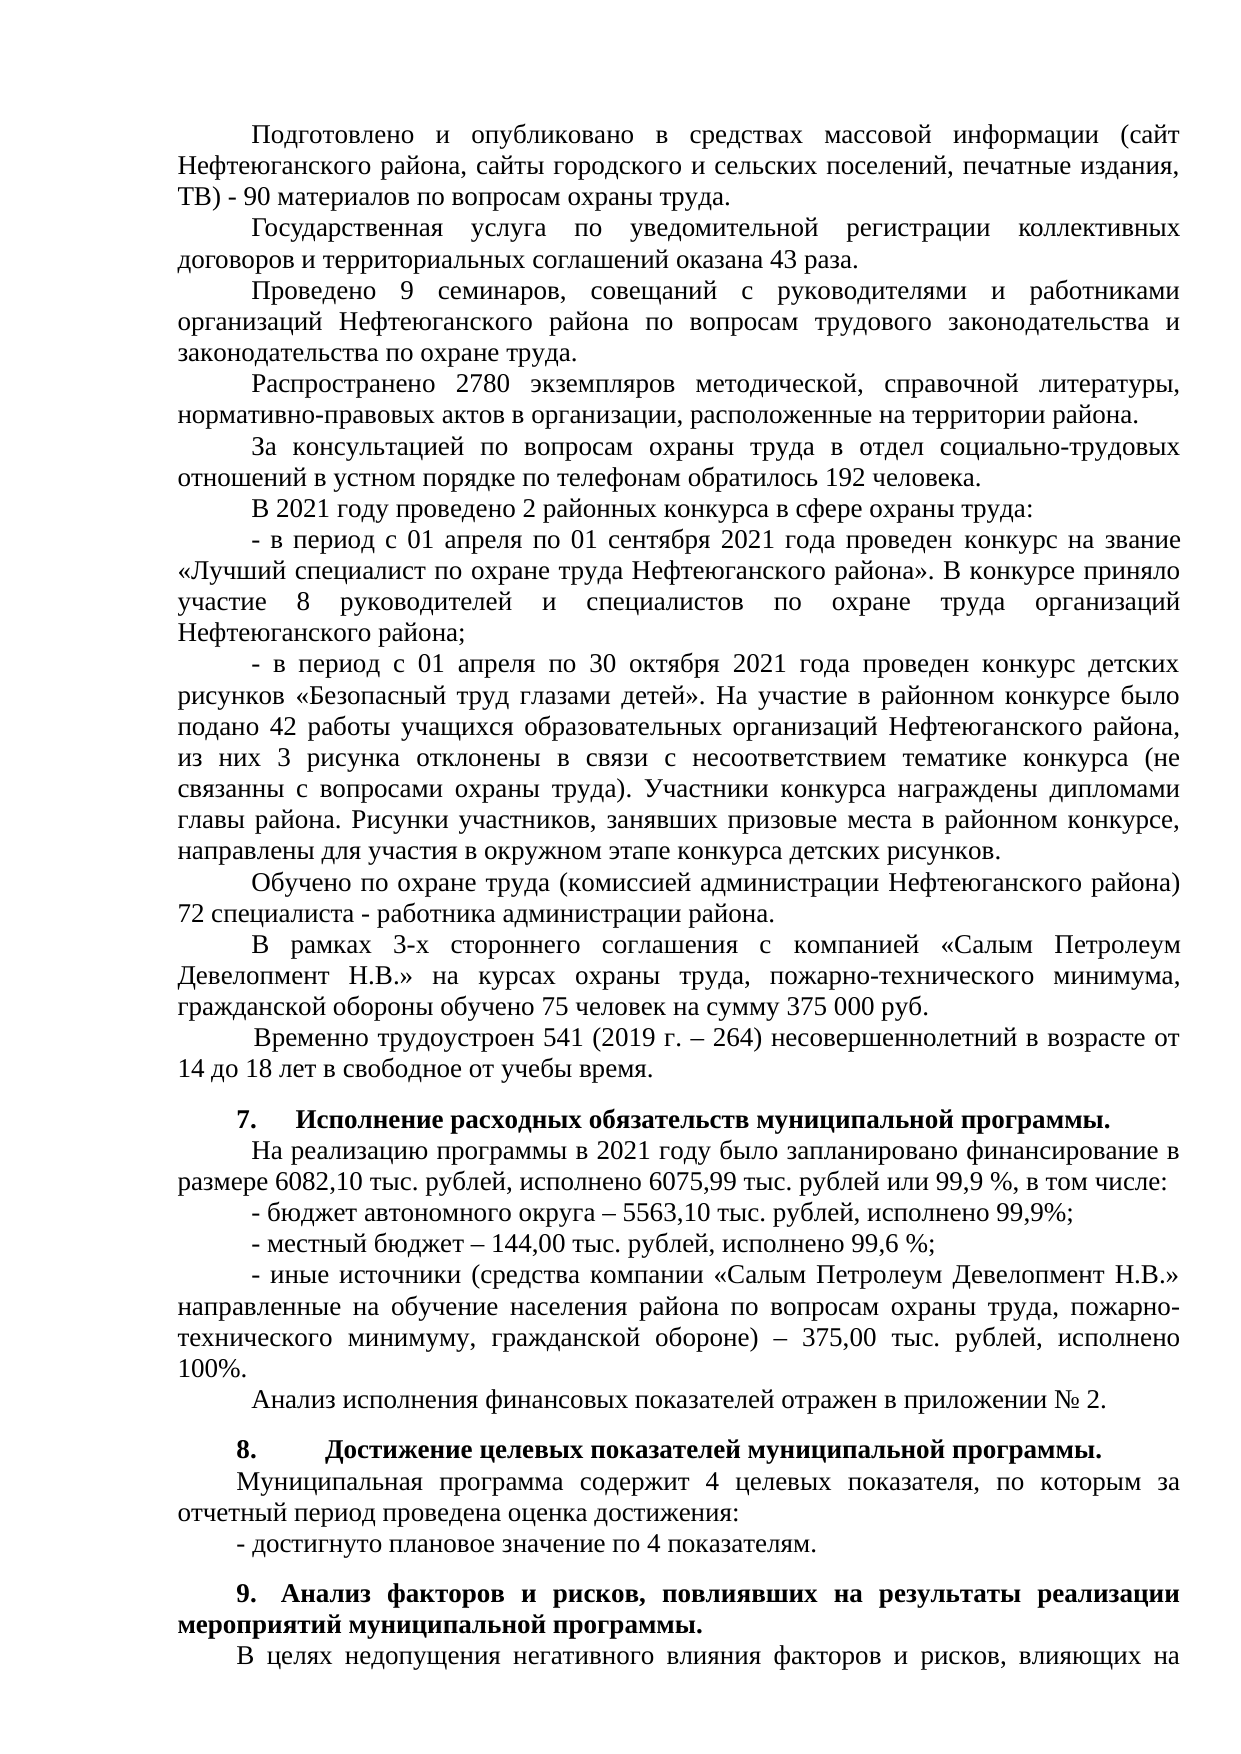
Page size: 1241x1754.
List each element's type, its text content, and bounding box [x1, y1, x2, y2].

list Достижение целевых показателей муниципальной программы. [177, 1433, 1181, 1464]
text - бюджет автономного округа – 5563,10 тыс. рублей, исполнено 99,9%; [177, 1196, 1181, 1227]
text Проведено 9 семинаров, совещаний с руководителями и работниками организаций Нефтеюганского района по вопросам трудового законодательства и законодательства по охране труда. [177, 274, 1181, 367]
text Анализ исполнения финансовых показателей отражен в приложении № 2. [177, 1383, 1181, 1414]
list Исполнение расходных обязательств муниципальной программы. [177, 1103, 1181, 1134]
text - местный бюджет – 144,00 тыс. рублей, исполнено 99,6 %; [177, 1227, 1181, 1258]
text На реализацию программы в 2021 году было запланировано финансирование в размере 6082,10 тыс. рублей, исполнено 6075,99 тыс. рублей или 99,9 %, в том числе: [177, 1134, 1181, 1196]
text Распространено 2780 экземпляров методической, справочной литературы, нормативно-правовых актов в организации, расположенные на территории района. [177, 367, 1181, 429]
text Муниципальная программа содержит 4 целевых показателя, по которым за отчетный период проведена оценка достижения: [177, 1464, 1181, 1527]
text - достигнуто плановое значение по 4 показателям. [177, 1527, 1181, 1558]
text Обучено по охране труда (комиссией администрации Нефтеюганского района) 72 специалиста - работника администрации района. [177, 866, 1181, 928]
text - в период с 01 апреля по 30 октября 2021 года проведен конкурс детских рисунков «Безопасный труд глазами детей». На участие в районном конкурсе было подано 42 работы учащихся образовательных организаций Нефтеюганского района, из них 3 рисунка отклонены в связи с несоответствием тематике конкурса (не связанны с вопросами охраны труда). Участники конкурса награждены дипломами главы района. Рисунки участников, занявших призовые места в районном конкурсе, направлены для участия в окружном этапе конкурса детских рисунков. [177, 648, 1181, 866]
text - иные источники (средства компании «Салым Петролеум Девелопмент Н.В.» направленные на обучение населения района по вопросам охраны труда, пожарно- технического минимуму, гражданской обороне) – 375,00 тыс. рублей, исполнено 100%. [177, 1258, 1181, 1383]
text - в период с 01 апреля по 01 сентября 2021 года проведен конкурс на звание «Лучший специалист по охране труда Нефтеюганского района». В конкурсе приняло участие 8 руководителей и специалистов по охране труда организаций Нефтеюганского района; [177, 523, 1181, 648]
text За консультацией по вопросам охраны труда в отдел социально-трудовых отношений в устном порядке по телефонам обратилось 192 человека. [177, 429, 1181, 492]
text Государственная услуга по уведомительной регистрации коллективных договоров и территориальных соглашений оказана 43 раза. [177, 212, 1181, 274]
text В 2021 году проведено 2 районных конкурса в сфере охраны труда: [177, 492, 1181, 523]
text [177, 1639, 1181, 1671]
text Подготовлено и опубликовано в средствах массовой информации (сайт Нефтеюганского района, сайты городского и сельских поселений, печатные издания, ТВ) - 90 материалов по вопросам охраны труда. [177, 118, 1181, 212]
text В рамках 3-х стороннего соглашения с компанией «Салым Петролеум Девелопмент Н.В.» на курсах охраны труда, пожарно-технического минимума, гражданской обороны обучено 75 человек на сумму 375 000 руб. [177, 928, 1181, 1021]
list Анализ факторов и рисков, повлиявших на результаты реализации мероприятий муниципальной программы. [177, 1577, 1181, 1639]
list Временно трудоустроен 541 (2019 г. – 264) несовершеннолетний в возрасте от 14 до 18 лет в свободное от учебы время. [177, 1021, 1181, 1084]
